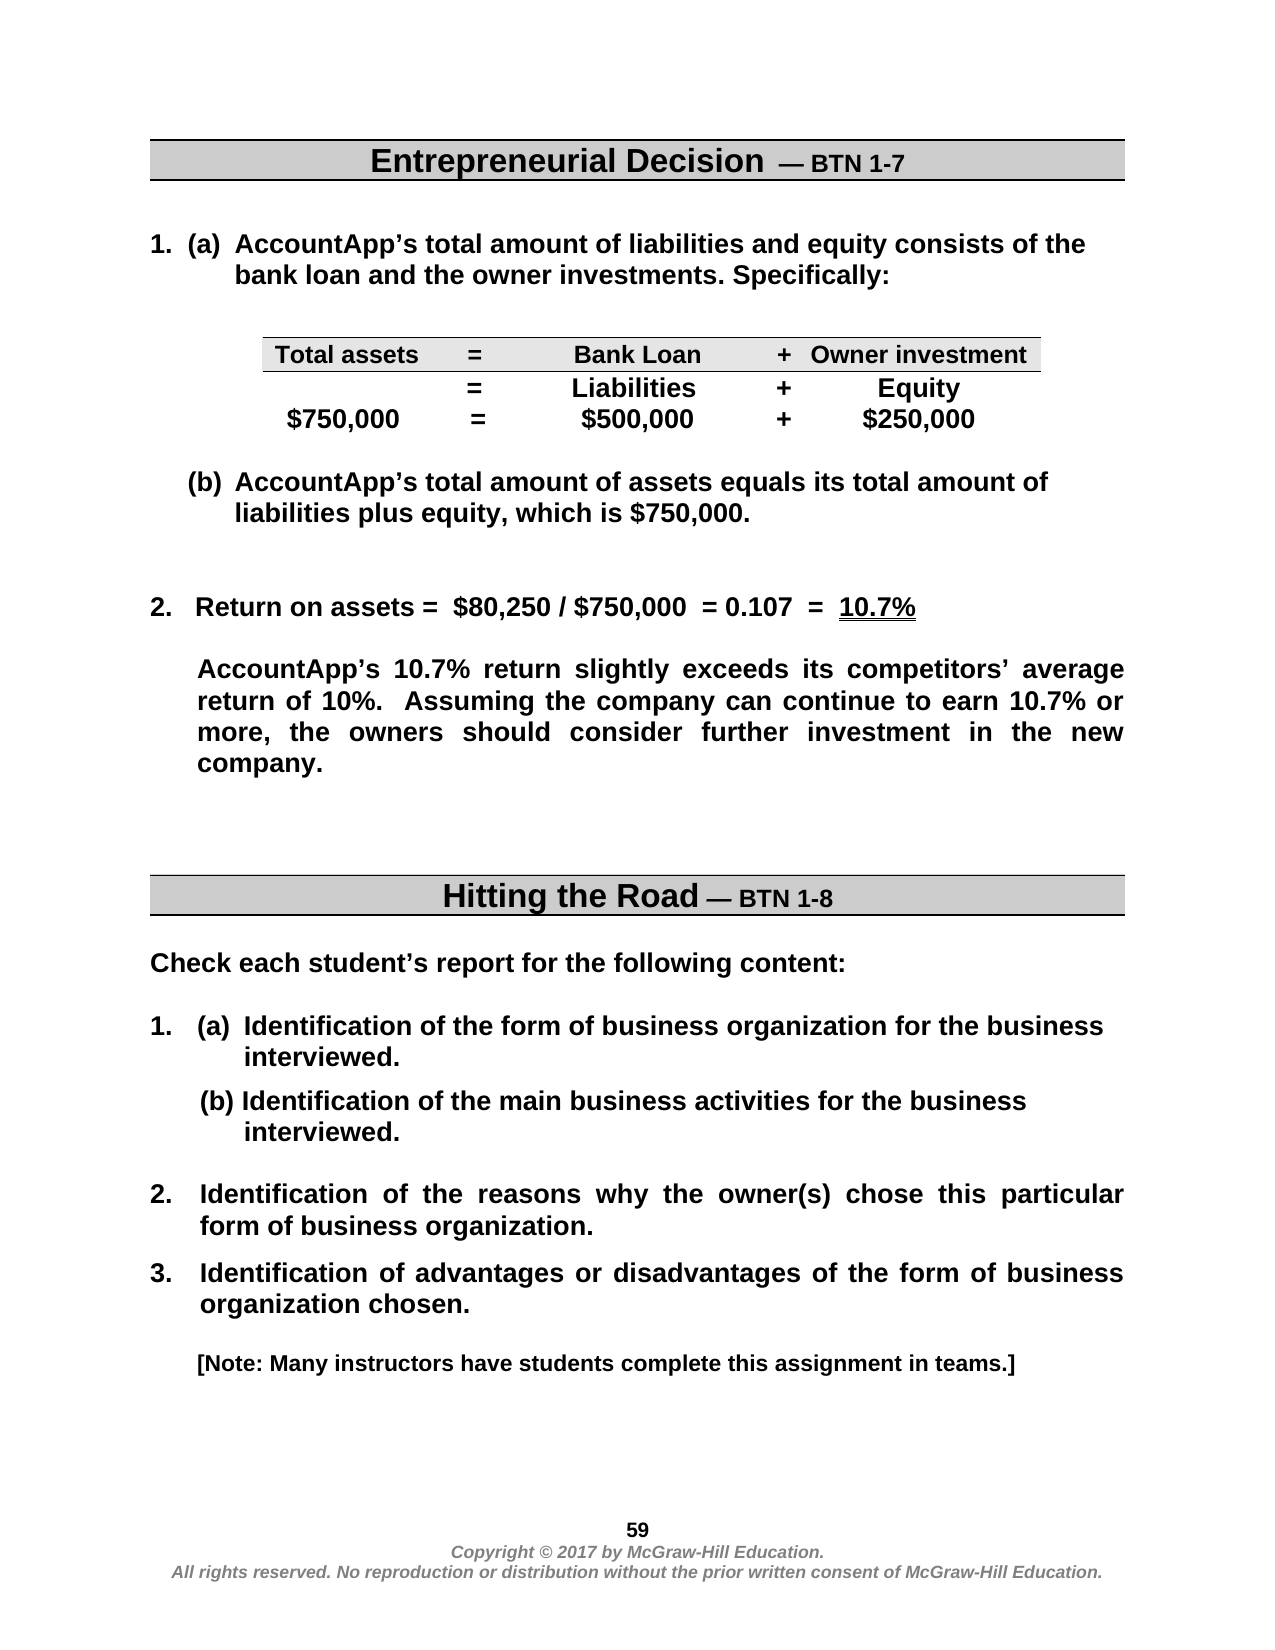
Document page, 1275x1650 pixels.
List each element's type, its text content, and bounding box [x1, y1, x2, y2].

text 3. Identification of advantages or disadvantages of the form of business organization chosen. [150, 1257, 1125, 1319]
text Entrepreneurial Decision — BTN 1-7 [150, 141, 1125, 179]
text (b) AccountApp’s total amount of assets equals its total amount of liabilities plus equity, which is $750,000. [187, 466, 1125, 528]
list = Liabilities + Equity [150, 372, 1125, 403]
text 1. (a) Identification of the form of business organization for the business interviewed. [150, 1010, 1125, 1072]
text (b) Identification of the main business activities for the business interviewed. [150, 1085, 1125, 1147]
text Hitting the Road — BTN 1-8 [150, 876, 1125, 914]
text Check each student’s report for the following content: [150, 947, 1125, 978]
text 1. (a) AccountApp’s total amount of liabilities and equity consists of the bank loan and the owner investments. Specifically: [150, 228, 1125, 290]
text [Note: Many instructors have students complete this assignment in teams.] [197, 1350, 1125, 1377]
text 2. Identification of the reasons why the owner(s) chose this particular form of business organization. [150, 1178, 1125, 1241]
text 2. Return on assets = $80,250 / $750,000 = 0.107 = 10.7% [150, 591, 1125, 622]
list $750,000 = $500,000 + $250,000 [150, 403, 1125, 434]
subtitle Total assets = Bank Loan + Owner investment [262, 338, 1041, 372]
text AccountApp’s 10.7% return slightly exceeds its competitors’ average return of 10%. Assuming the company can continue to earn 10.7% or more, the owners should consider further investment in the new company. [197, 653, 1125, 778]
